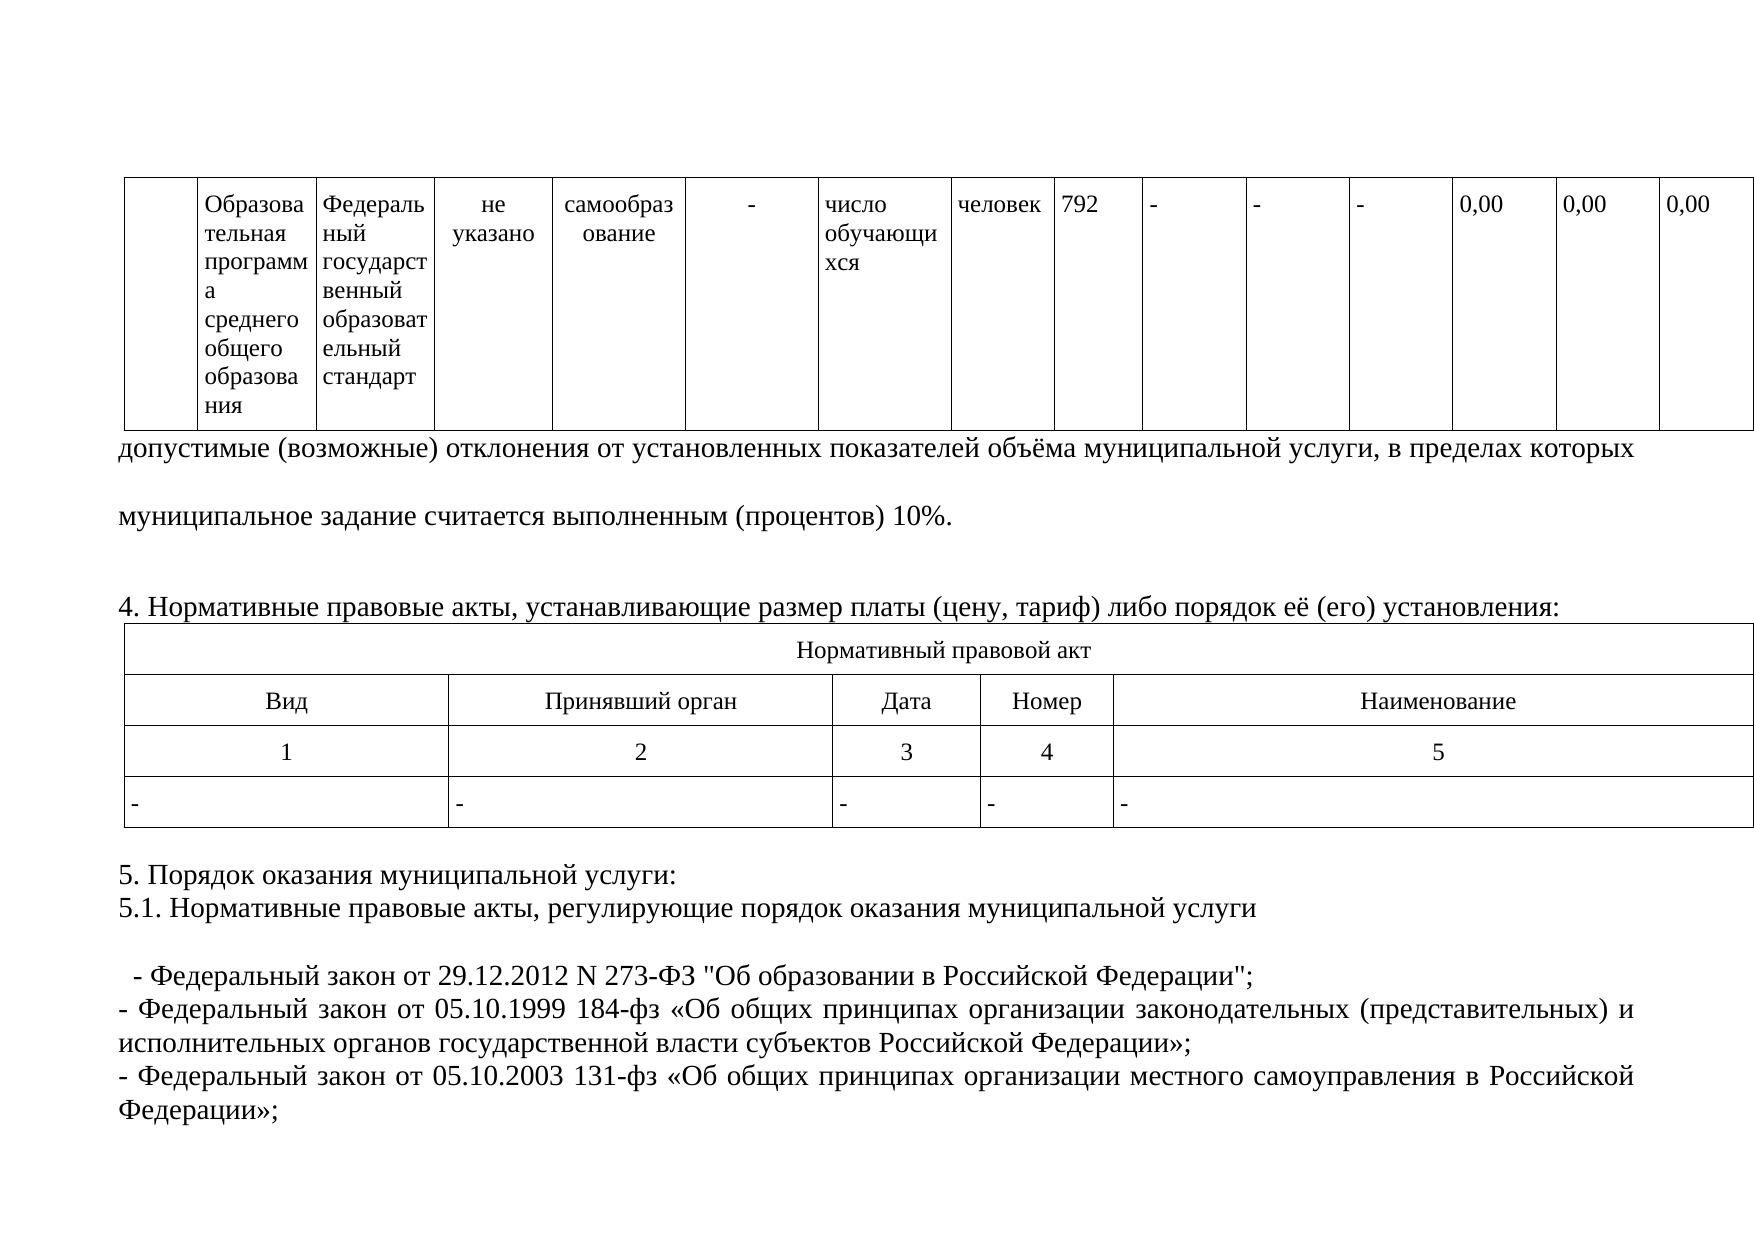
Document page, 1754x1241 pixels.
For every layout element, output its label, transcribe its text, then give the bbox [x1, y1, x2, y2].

text - Федеральный закон от 29.12.2012 N 273-ФЗ "Об образовании в Российской Федерации"; [118, 958, 1636, 991]
table_cell 1 [125, 726, 448, 776]
table_cell Вид [125, 675, 448, 725]
table_header Нормативный правовой акт [125, 624, 1753, 674]
table_cell человек [952, 178, 1054, 429]
table_cell число обучающихся [819, 178, 951, 429]
text 4. Нормативные правовые акты, устанавливающие размер платы (цену, тариф) либо порядок её (его) установления: [118, 589, 1636, 623]
table_cell Принявший орган [449, 675, 832, 725]
text допустимые (возможные) отклонения от установленных показателей объёма муниципальной услуги, в пределах которых муниципальное задание считается выполненным (процентов) 10%. [118, 431, 1636, 532]
table_cell 5 [1114, 726, 1753, 776]
table_cell 3 [833, 726, 980, 776]
text - Федеральный закон от 05.10.2003 131-фз «Об общих принципах организации местного самоуправления в Российской Федерации»; [118, 1058, 1636, 1125]
table_cell - [686, 178, 818, 429]
table_cell - [125, 777, 448, 827]
table_cell Номер [981, 675, 1113, 725]
table_cell Образовательная программа среднего общего образования [198, 178, 316, 429]
table_cell 0,00 [1453, 178, 1556, 429]
table_cell [125, 178, 197, 429]
table_cell 0,00 [1557, 178, 1659, 429]
table_cell - [833, 777, 980, 827]
table_cell Дата [833, 675, 980, 725]
text 5.1. Нормативные правовые акты, регулирующие порядок оказания муниципальной услуги [118, 891, 1636, 924]
text 5. Порядок оказания муниципальной услуги: [118, 857, 1636, 891]
table_cell - [1350, 178, 1452, 429]
table_cell - [1247, 178, 1349, 429]
table_cell 2 [449, 726, 832, 776]
table_cell 4 [981, 726, 1113, 776]
table_cell Федеральный государственный образовательный стандарт [317, 178, 434, 429]
table_cell - [981, 777, 1113, 827]
table_cell - [1114, 777, 1753, 827]
table_cell не указано [435, 178, 552, 429]
table_cell 792 [1055, 178, 1142, 429]
table_cell - [449, 777, 832, 827]
table_cell - [1143, 178, 1246, 429]
table_cell 0,00 [1660, 178, 1753, 429]
text - Федеральный закон от 05.10.1999 184-фз «Об общих принципах организации законодательных (представительных) и исполнительных органов государственной власти субъектов Российской Федерации»; [118, 991, 1636, 1058]
table_cell Наименование [1114, 675, 1753, 725]
table_cell самообразование [553, 178, 685, 429]
